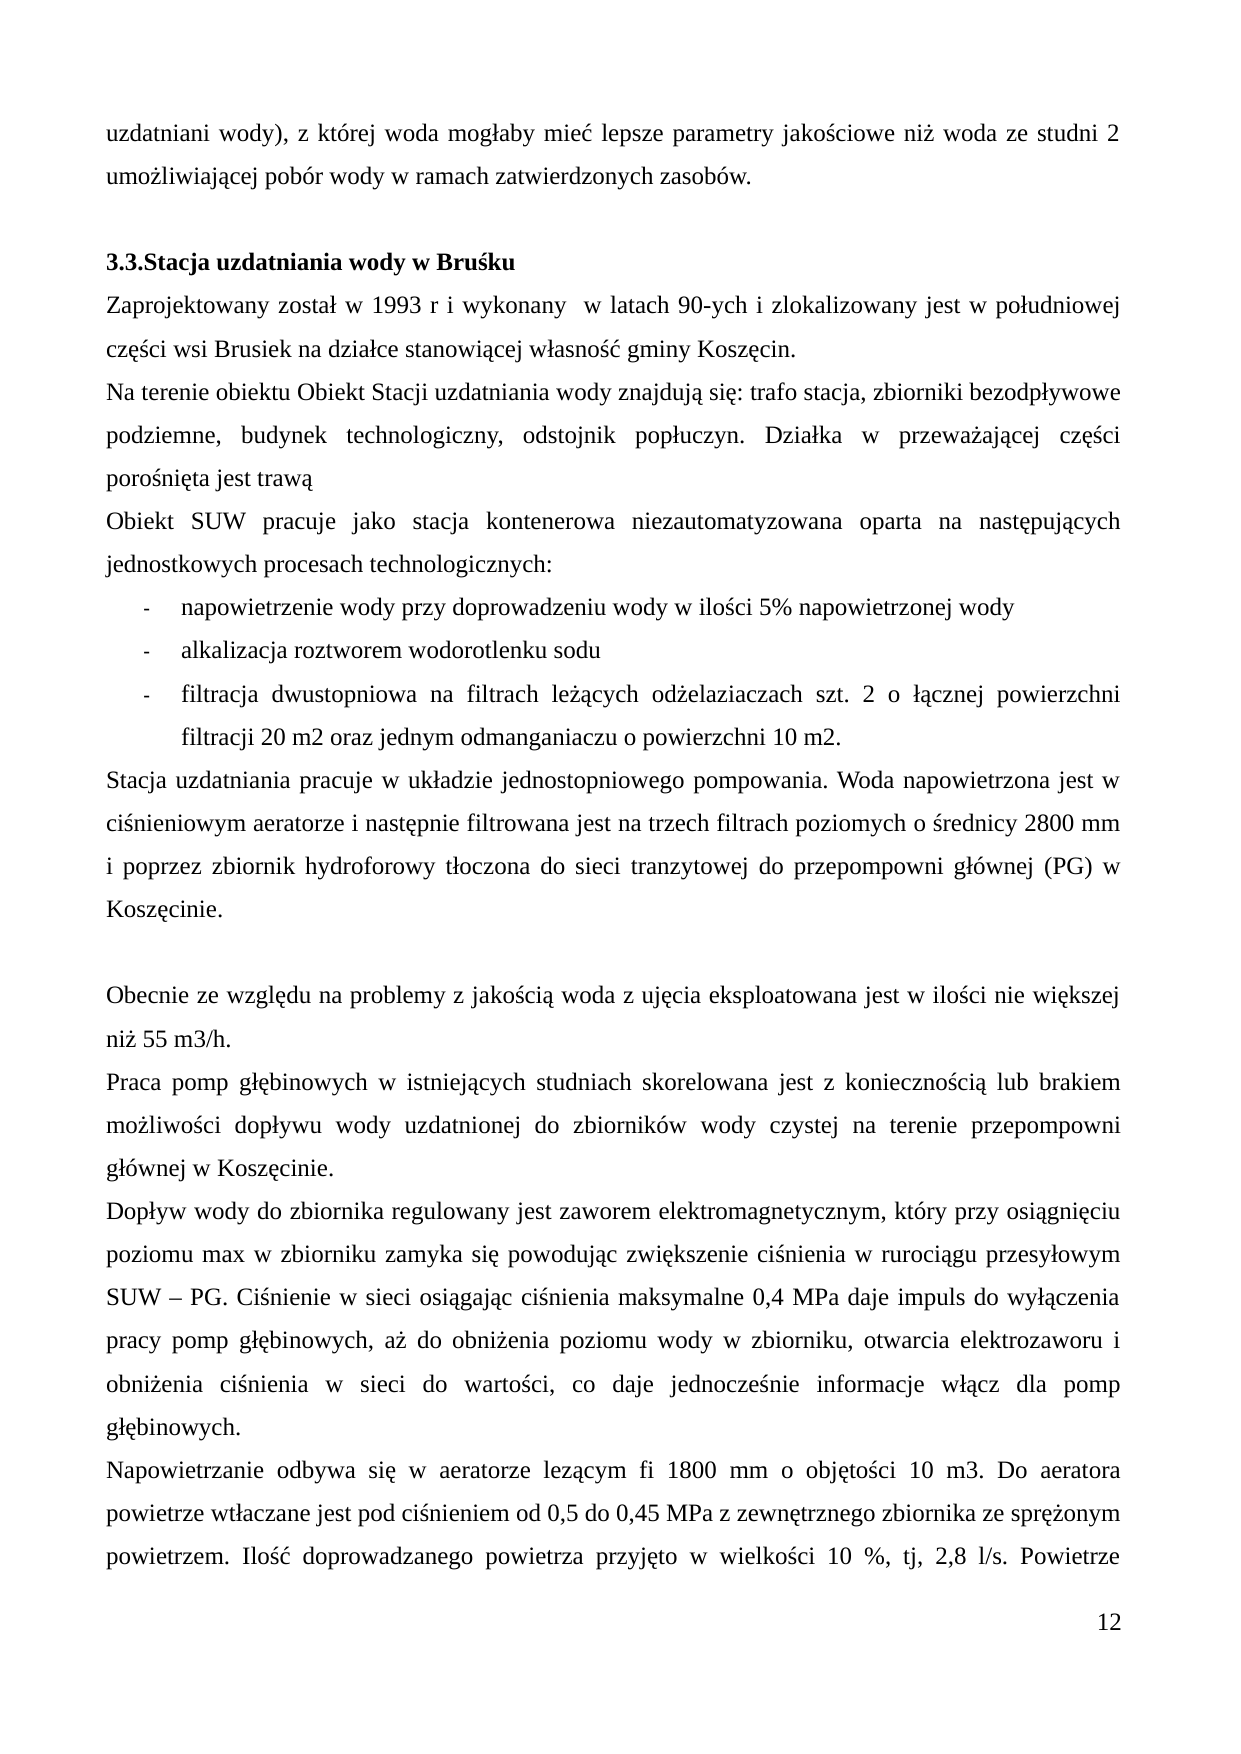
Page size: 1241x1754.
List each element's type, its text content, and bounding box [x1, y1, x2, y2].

text Na terenie obiektu Obiekt Stacji uzdatniania wody znajdują się: trafo stacja, zbiorniki bezodpływowe podziemne, budynek technologiczny, odstojnik popłuczyn. Działka w przeważającej części porośnięta jest trawą [106, 377, 1121, 492]
text 3.3.Stacja uzdatniania wody w Bruśku [106, 247, 1121, 276]
text Dopływ wody do zbiornika regulowany jest zaworem elektromagnetycznym, który przy osiągnięciu poziomu max w zbiorniku zamyka się powodując zwiększenie ciśnienia w rurociągu przesyłowym SUW – PG. Ciśnienie w sieci osiągając ciśnienia maksymalne 0,4 MPa daje impuls do wyłączenia pracy pomp głębinowych, aż do obniżenia poziomu wody w zbiorniku, otwarcia elektrozaworu i obniżenia ciśnienia w sieci do wartości, co daje jednocześnie informacje włącz dla pomp głębinowych. [106, 1196, 1121, 1441]
list filtracja dwustopniowa na filtrach leżących odżelaziaczach szt. 2 o łącznej powierzchni filtracji 20 m2 oraz jednym odmanganiaczu o powierzchni 10 m2. [143, 679, 1121, 751]
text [106, 118, 1121, 190]
text Obiekt SUW pracuje jako stacja kontenerowa niezautomatyzowana oparta na następujących jednostkowych procesach technologicznych: [106, 506, 1121, 578]
list alkalizacja roztworem wodorotlenku sodu [143, 636, 1121, 664]
text Obecnie ze względu na problemy z jakością woda z ujęcia eksploatowana jest w ilości nie większej niż 55 m3/h. [106, 981, 1121, 1052]
text Praca pomp głębinowych w istniejących studniach skorelowana jest z koniecznością lub brakiem możliwości dopływu wody uzdatnionej do zbiorników wody czystej na terenie przepompowni głównej w Koszęcinie. [106, 1067, 1121, 1182]
text Zaprojektowany został w 1993 r i wykonany w latach 90-ych i zlokalizowany jest w południowej części wsi Brusiek na działce stanowiącej własność gminy Koszęcin. [106, 291, 1121, 362]
list napowietrzenie wody przy doprowadzeniu wody w ilości 5% napowietrzonej wody [143, 592, 1121, 621]
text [106, 1455, 1121, 1570]
text Stacja uzdatniania pracuje w układzie jednostopniowego pompowania. Woda napowietrzona jest w ciśnieniowym aeratorze i następnie filtrowana jest na trzech filtrach poziomych o średnicy 2800 mm i poprzez zbiornik hydroforowy tłoczona do sieci tranzytowej do przepompowni głównej (PG) w Koszęcinie. [106, 765, 1121, 923]
